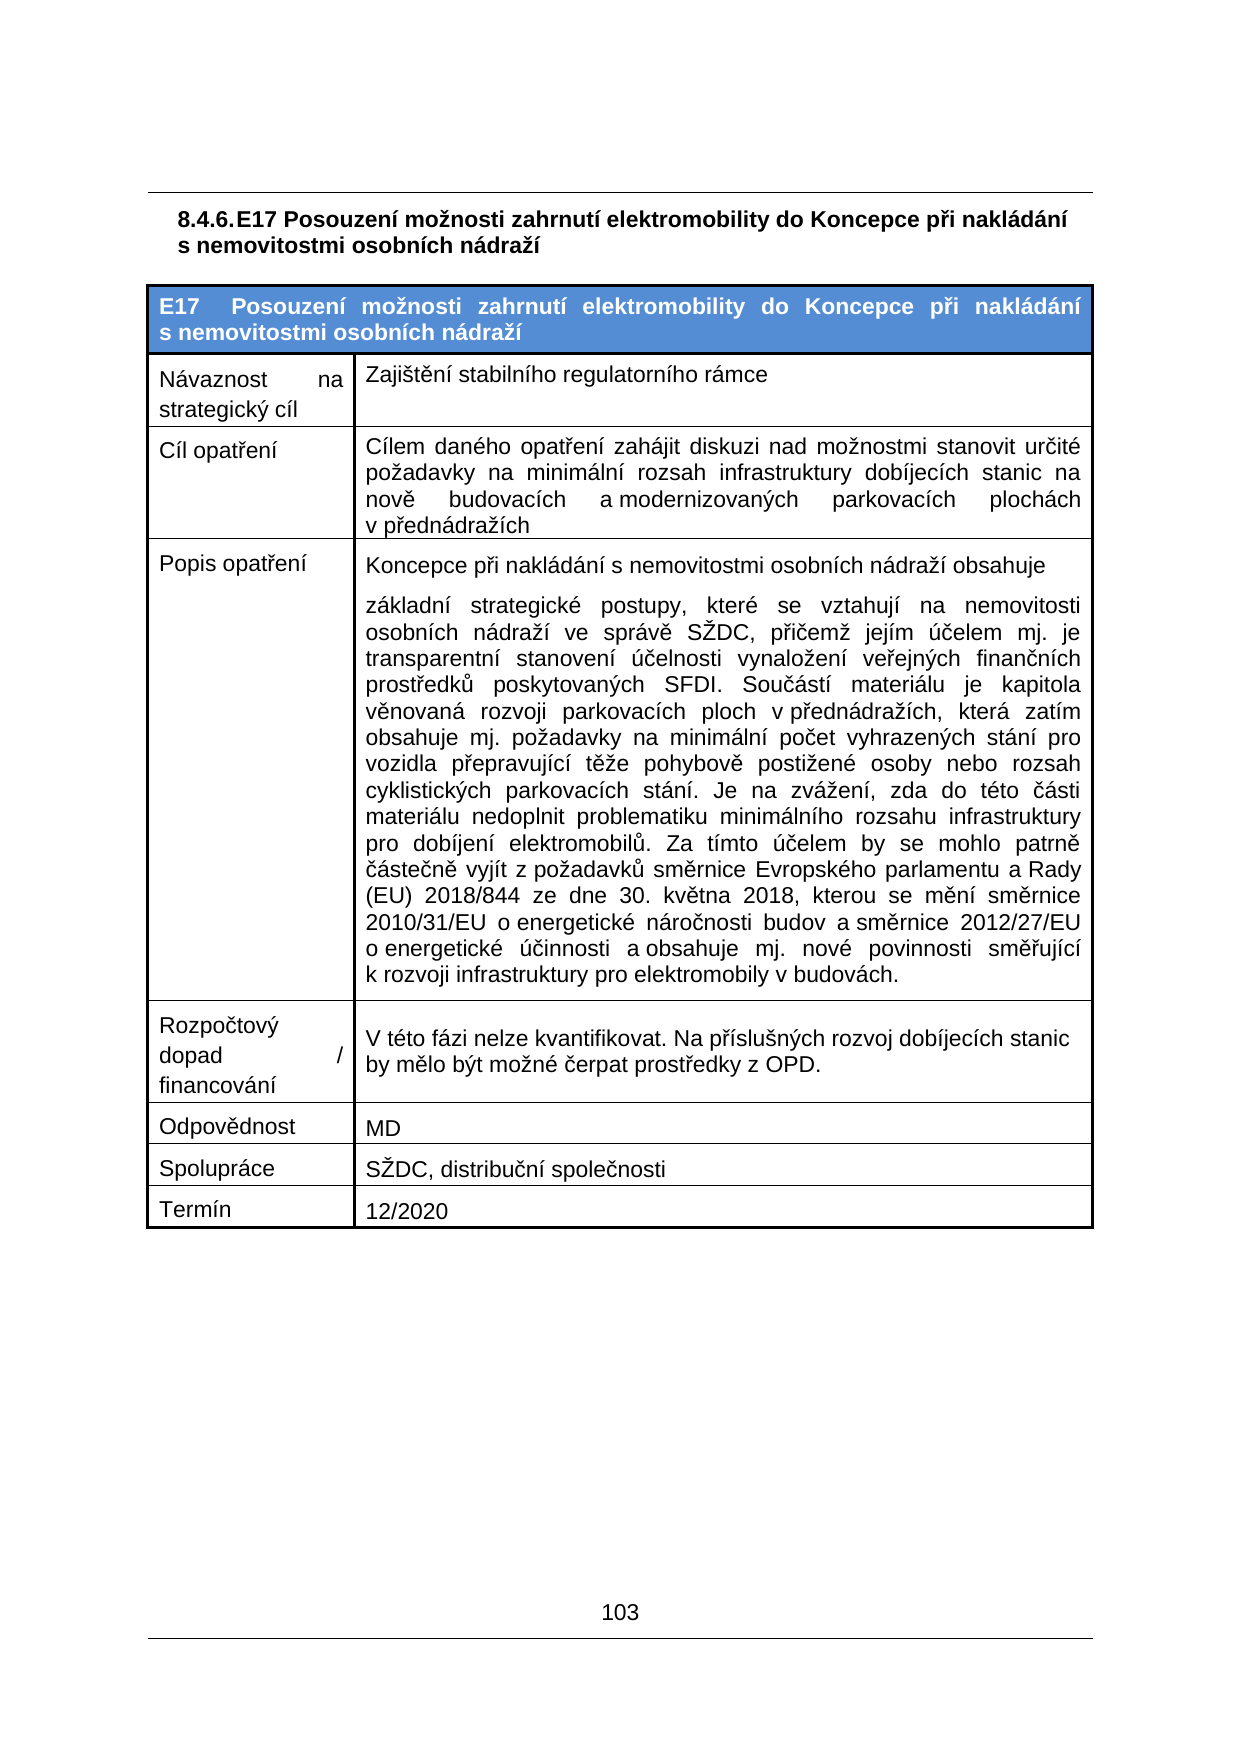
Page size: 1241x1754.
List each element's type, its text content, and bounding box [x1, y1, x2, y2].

table_cell 12/2020 [356, 1186, 1091, 1226]
table_cell Popis opatření [149, 539, 353, 1000]
table_cell Rozpočtový dopad / financování [149, 1001, 353, 1102]
table_cell Návaznost na strategický cíl [149, 355, 353, 426]
table_cell Termín [149, 1186, 353, 1226]
table_cell Cílem daného opatření zahájit diskuzi nad možnostmi stanovit určité požadavky na minimální rozsah infrastruktury dobíjecích stanic na nově budovacích a modernizovaných parkovacích plochách v přednádražích [356, 427, 1091, 538]
table_header E17 Posouzení možnosti zahrnutí elektromobility do Koncepce při nakládání s nemovitostmi osobních nádraží [149, 287, 1091, 352]
table_cell Zajištění stabilního regulatorního rámce [356, 355, 1091, 426]
table_cell V této fázi nelze kvantifikovat. Na příslušných rozvoj dobíjecích stanic by mělo být možné čerpat prostředky z OPD. [356, 1001, 1091, 1102]
table_cell Spolupráce [149, 1144, 353, 1184]
table_cell MD [356, 1103, 1091, 1143]
table_cell SŽDC, distribuční společnosti [356, 1144, 1091, 1184]
subtitle E17 Posouzení možnosti zahrnutí elektromobility do Koncepce při nakládání s nemovitostmi osobních nádraží [177, 206, 1093, 259]
table_cell Koncepce při nakládání s nemovitostmi osobních nádraží obsahuje základní strategické postupy, které se vztahují na nemovitosti osobních nádraží ve správě SŽDC, přičemž jejím účelem mj. je transparentní stanovení účelnosti vynaložení veřejných finančních prostředků poskytovaných SFDI. Součástí materiálu je kapitola věnovaná rozvoji parkovacích ploch v přednádražích, která zatím obsahuje mj. požadavky na minimální počet vyhrazených stání pro vozidla přepravující těže pohybově postižené osoby nebo rozsah cyklistických parkovacích stání. Je na zvážení, zda do této části materiálu nedoplnit problematiku minimálního rozsahu infrastruktury pro dobíjení elektromobilů. Za tímto účelem by se mohlo patrně částečně vyjít z požadavků směrnice Evropského parlamentu a Rady (EU) 2018/844 ze dne 30. května 2018, kterou se mění směrnice 2010/31/EU o energetické náročnosti budov a směrnice 2012/27/EU o energetické účinnosti a obsahuje mj. nové povinnosti směřující k rozvoji infrastruktury pro elektromobily v budovách. [356, 539, 1091, 1000]
table_cell Odpovědnost [149, 1103, 353, 1143]
table_cell Cíl opatření [149, 427, 353, 538]
